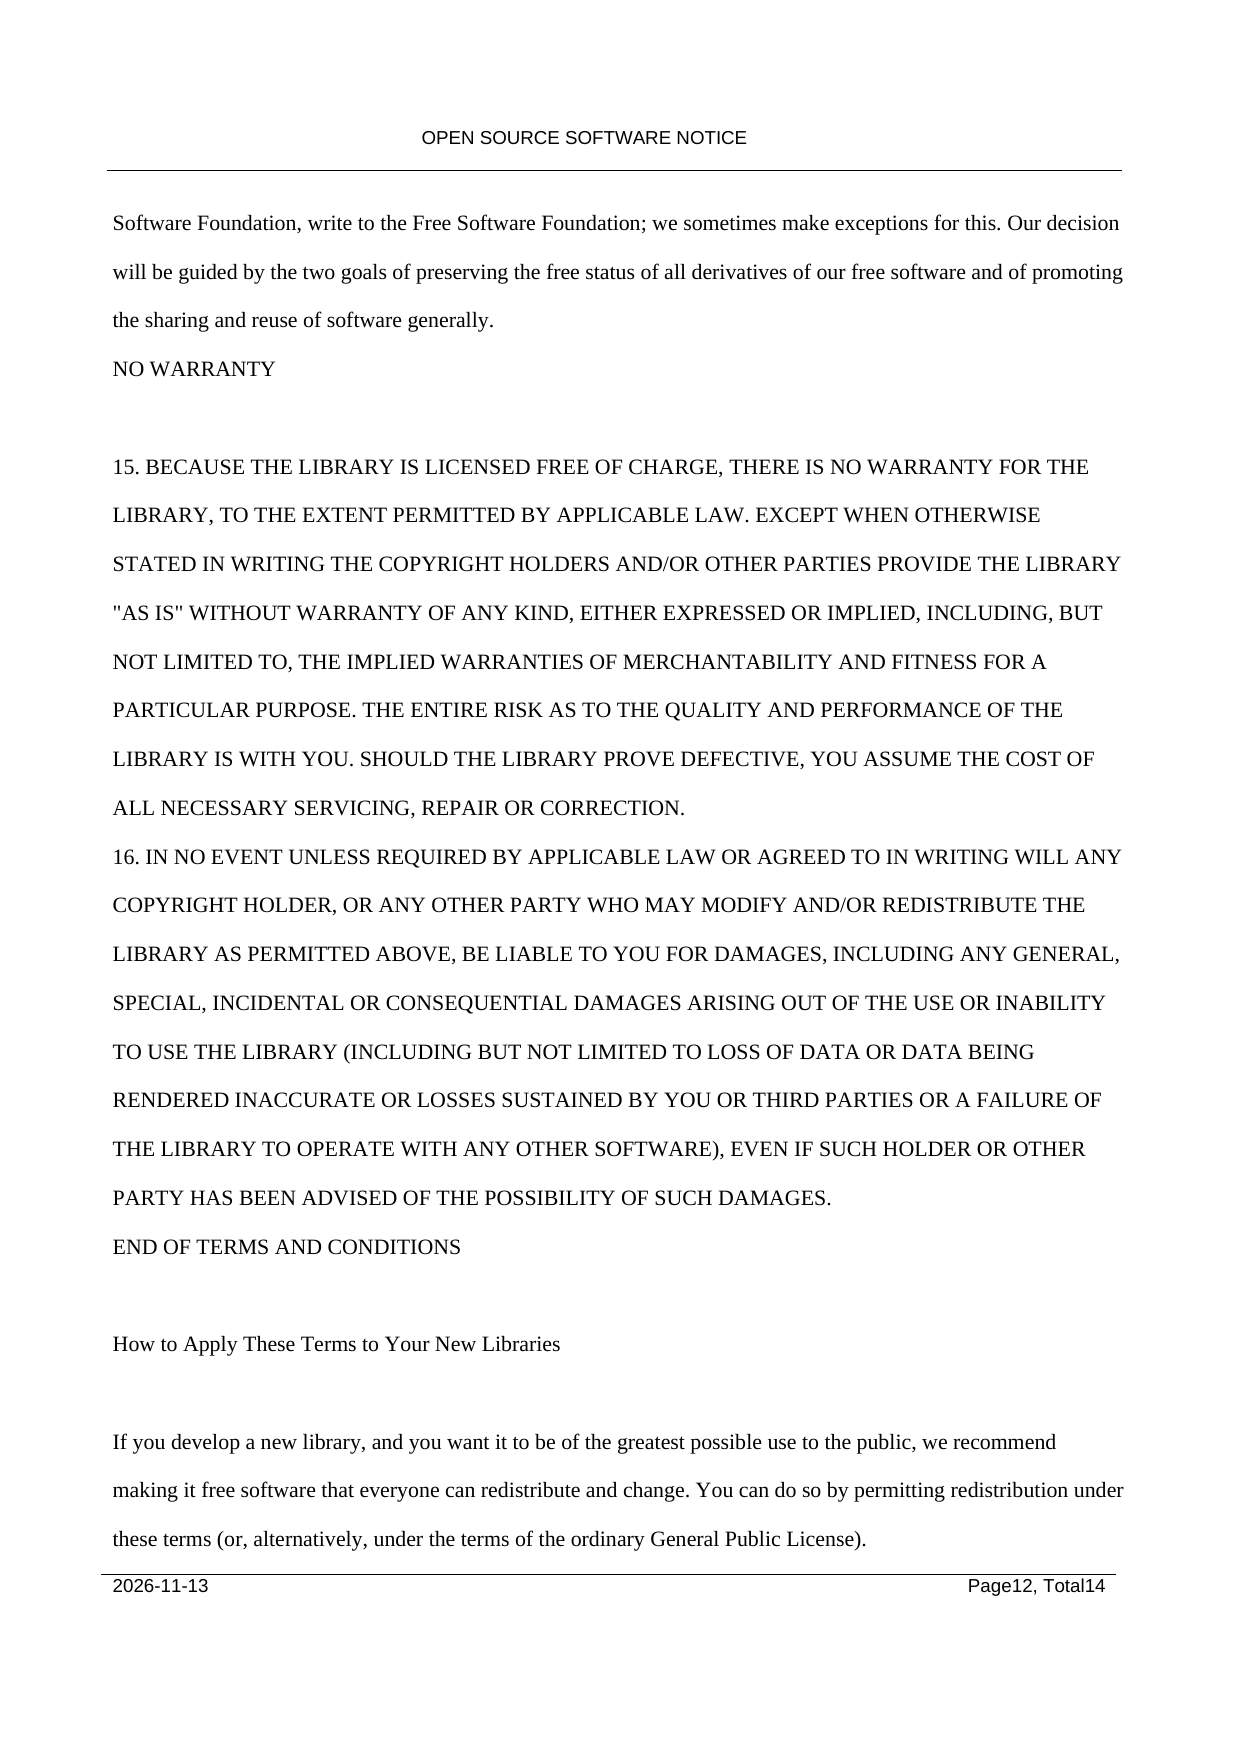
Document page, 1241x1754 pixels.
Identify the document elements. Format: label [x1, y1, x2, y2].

text [112, 206, 1128, 1555]
